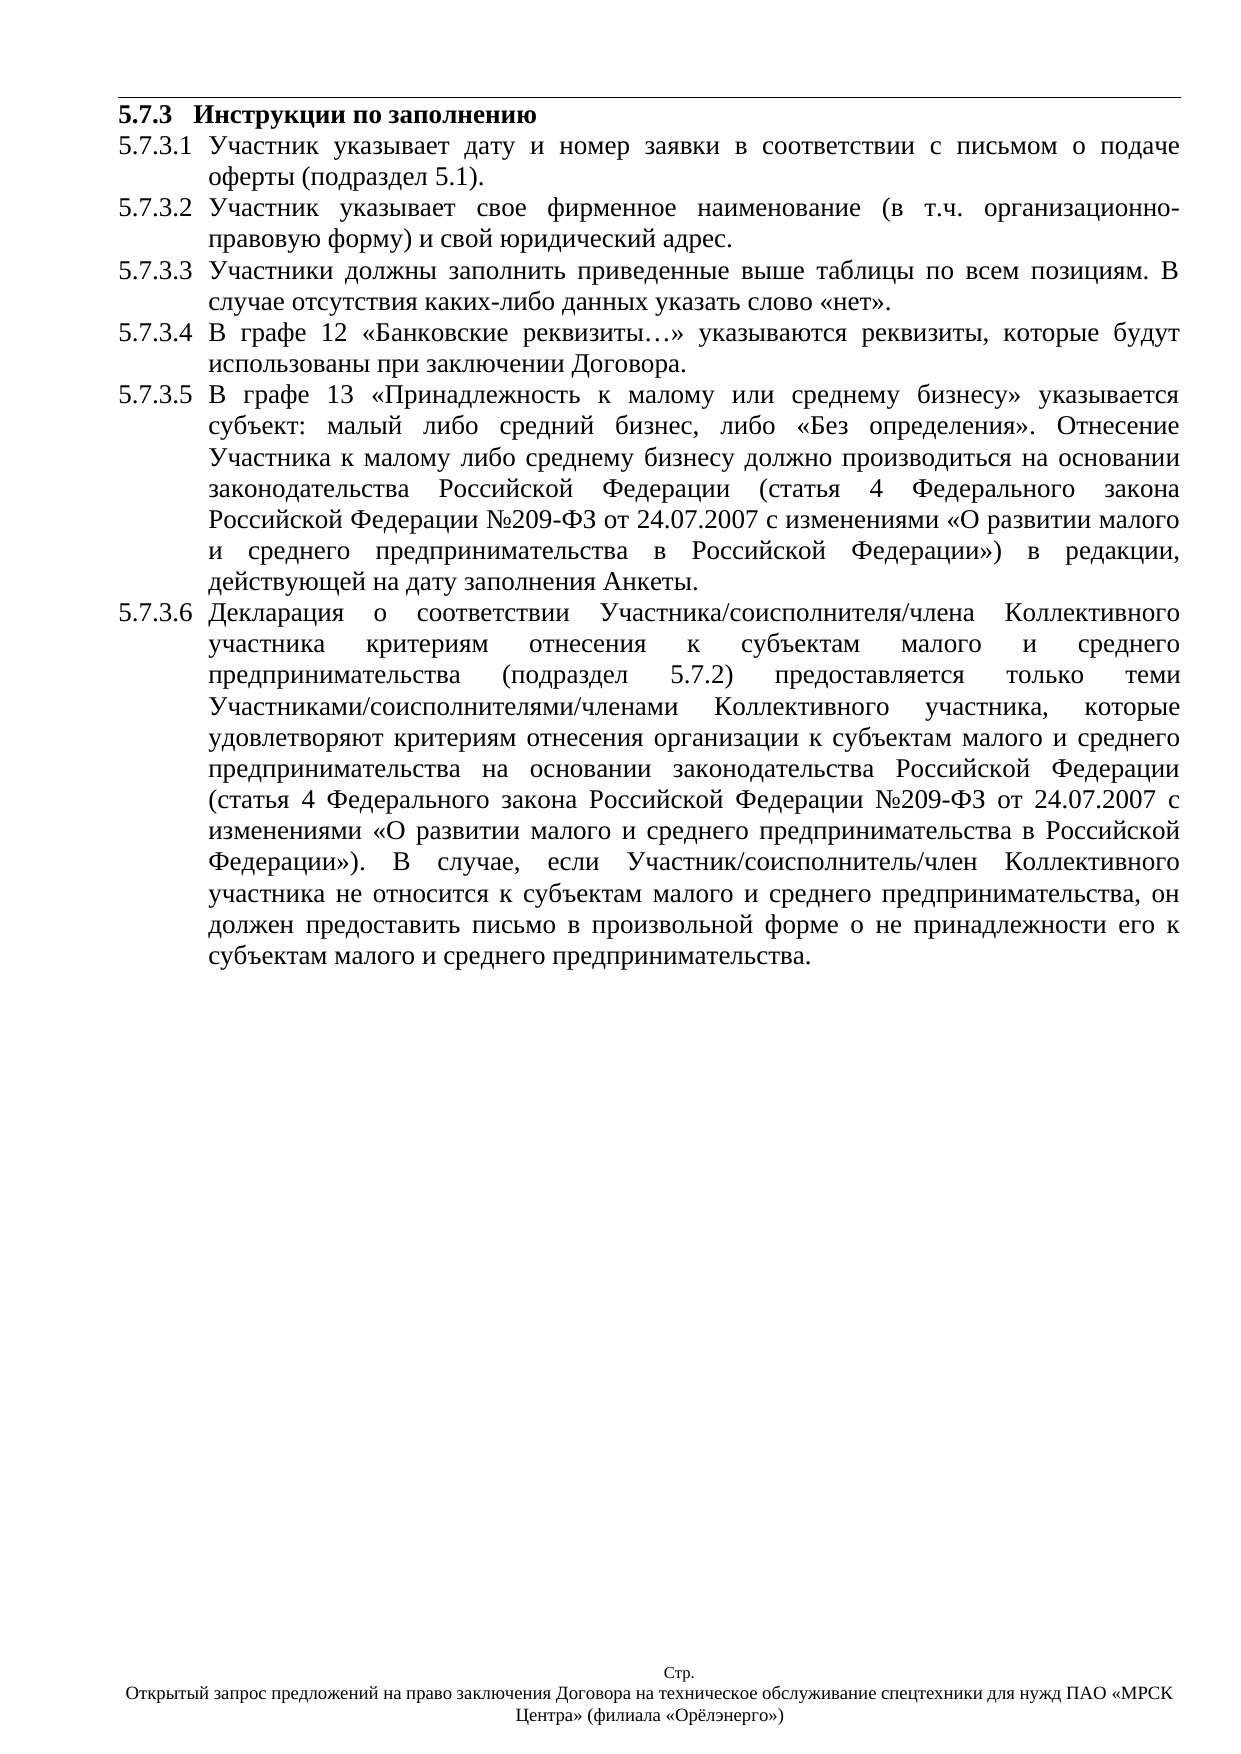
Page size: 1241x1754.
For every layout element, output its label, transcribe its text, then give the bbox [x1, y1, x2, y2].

list В графе 12 «Банковские реквизиты…» указываются реквизиты, которые будут использованы при заключении Договора. [118, 316, 1181, 378]
list Участники должны заполнить приведенные выше таблицы по всем позициям. В случае отсутствия каких-либо данных указать слово «нет». [118, 254, 1181, 316]
list В графе 13 «Принадлежность к малому или среднему бизнесу» указывается субъект: малый либо средний бизнес, либо «Без определения». Отнесение Участника к малому либо среднему бизнесу должно производиться на основании законодательства Российской Федерации (статья 4 Федерального закона Российской Федерации №209-ФЗ от 24.07.2007 с изменениями «О развитии малого и среднего предпринимательства в Российской Федерации») в редакции, действующей на дату заполнения Анкеты. [118, 378, 1181, 596]
list Участник указывает дату и номер заявки в соответствии с письмом о подаче оферты (подраздел 5.1). [118, 129, 1181, 191]
subtitle Инструкции по заполнению [118, 98, 1181, 129]
list Декларация о соответствии Участника/соисполнителя/члена Коллективного участника критериям отнесения к субъектам малого и среднего предпринимательства (подраздел 5.7.2) предоставляется только теми Участниками/соисполнителями/членами Коллективного участника, которые удовлетворяют критериям отнесения организации к субъектам малого и среднего предпринимательства на основании законодательства Российской Федерации (статья 4 Федерального закона Российской Федерации №209-ФЗ от 24.07.2007 с изменениями «О развитии малого и среднего предпринимательства в Российской Федерации»). В случае, если Участник/соисполнитель/член Коллективного участника не относится к субъектам малого и среднего предпринимательства, он должен предоставить письмо в произвольной форме о не принадлежности его к субъектам малого и среднего предпринимательства. [118, 596, 1181, 970]
list Участник указывает свое фирменное наименование (в т.ч. организационно-правовую форму) и свой юридический адрес. [118, 191, 1181, 254]
